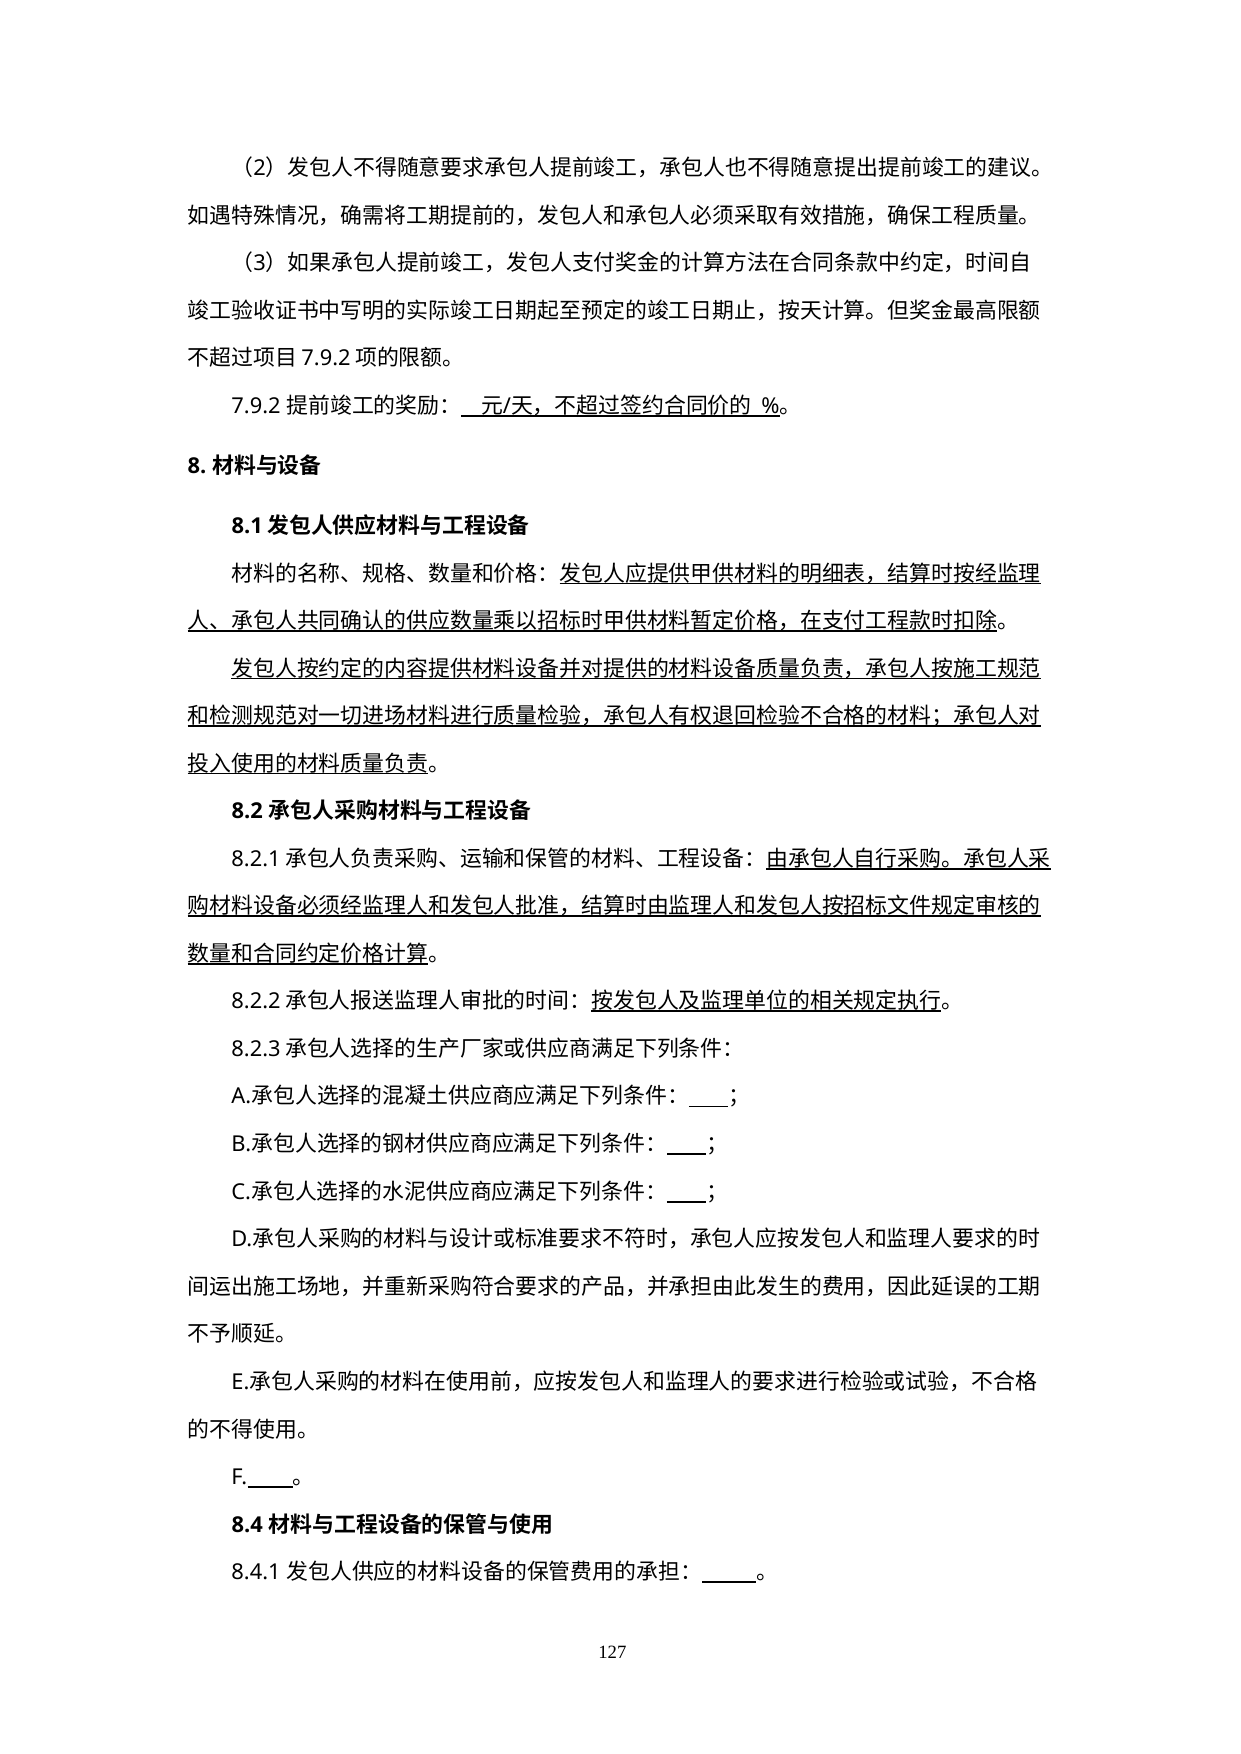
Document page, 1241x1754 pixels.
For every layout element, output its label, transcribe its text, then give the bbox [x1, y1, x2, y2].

text （3）如果承包人提前竣工，发包人支付奖金的计算方法在合同条款中约定，时间自竣工验收证书中写明的实际竣工日期起至预定的竣工日期止，按天计算。但奖金最高限额不超过项目7.9.2项的限额。 [187, 245, 1053, 372]
subtitle 8. 材料与设备 [187, 448, 1053, 480]
text F. 。 [187, 1459, 1053, 1491]
text 材料的名称、规格、数量和价格：发包人应提供甲供材料的明细表，结算时按经监理人、承包人共同确认的供应数量乘以招标时甲供材料暂定价格，在支付工程款时扣除。 [187, 556, 1053, 635]
text A.承包人选择的混凝土供应商应满足下列条件： ； [187, 1078, 1053, 1110]
subtitle 8.2 承包人采购材料与工程设备 [187, 793, 1053, 825]
text 8.2.2承包人报送监理人审批的时间：按发包人及监理单位的相关规定执行。 [187, 983, 1053, 1015]
text （2）发包人不得随意要求承包人提前竣工，承包人也不得随意提出提前竣工的建议。如遇特殊情况，确需将工期提前的，发包人和承包人必须采取有效措施，确保工程质量。 [187, 150, 1053, 229]
text B.承包人选择的钢材供应商应满足下列条件： ； [187, 1126, 1053, 1158]
text 8.2.1承包人负责采购、运输和保管的材料、工程设备：由承包人自行采购。承包人采购材料设备必须经监理人和发包人批准，结算时由监理人和发包人按招标文件规定审核的数量和合同约定价格计算。 [187, 841, 1053, 967]
text 8.2.3承包人选择的生产厂家或供应商满足下列条件： [187, 1031, 1053, 1063]
text 8.4.1 发包人供应的材料设备的保管费用的承担： 。 [187, 1554, 1053, 1586]
text C.承包人选择的水泥供应商应满足下列条件： ； [187, 1174, 1053, 1206]
text 发包人按约定的内容提供材料设备并对提供的材料设备质量负责，承包人按施工规范和检测规范对一切进场材料进行质量检验，承包人有权退回检验不合格的材料；承包人对投入使用的材料质量负责。 [187, 651, 1053, 777]
text 7.9.2 提前竣工的奖励： 元/天，不超过签约合同价的 %。 [187, 388, 1053, 419]
text D.承包人采购的材料与设计或标准要求不符时，承包人应按发包人和监理人要求的时间运出施工场地，并重新采购符合要求的产品，并承担由此发生的费用，因此延误的工期不予顺延。 [187, 1221, 1053, 1348]
subtitle 8.4 材料与工程设备的保管与使用 [187, 1507, 1053, 1538]
subtitle 8.1发包人供应材料与工程设备 [187, 508, 1053, 540]
text E.承包人采购的材料在使用前，应按发包人和监理人的要求进行检验或试验，不合格的不得使用。 [187, 1364, 1053, 1443]
